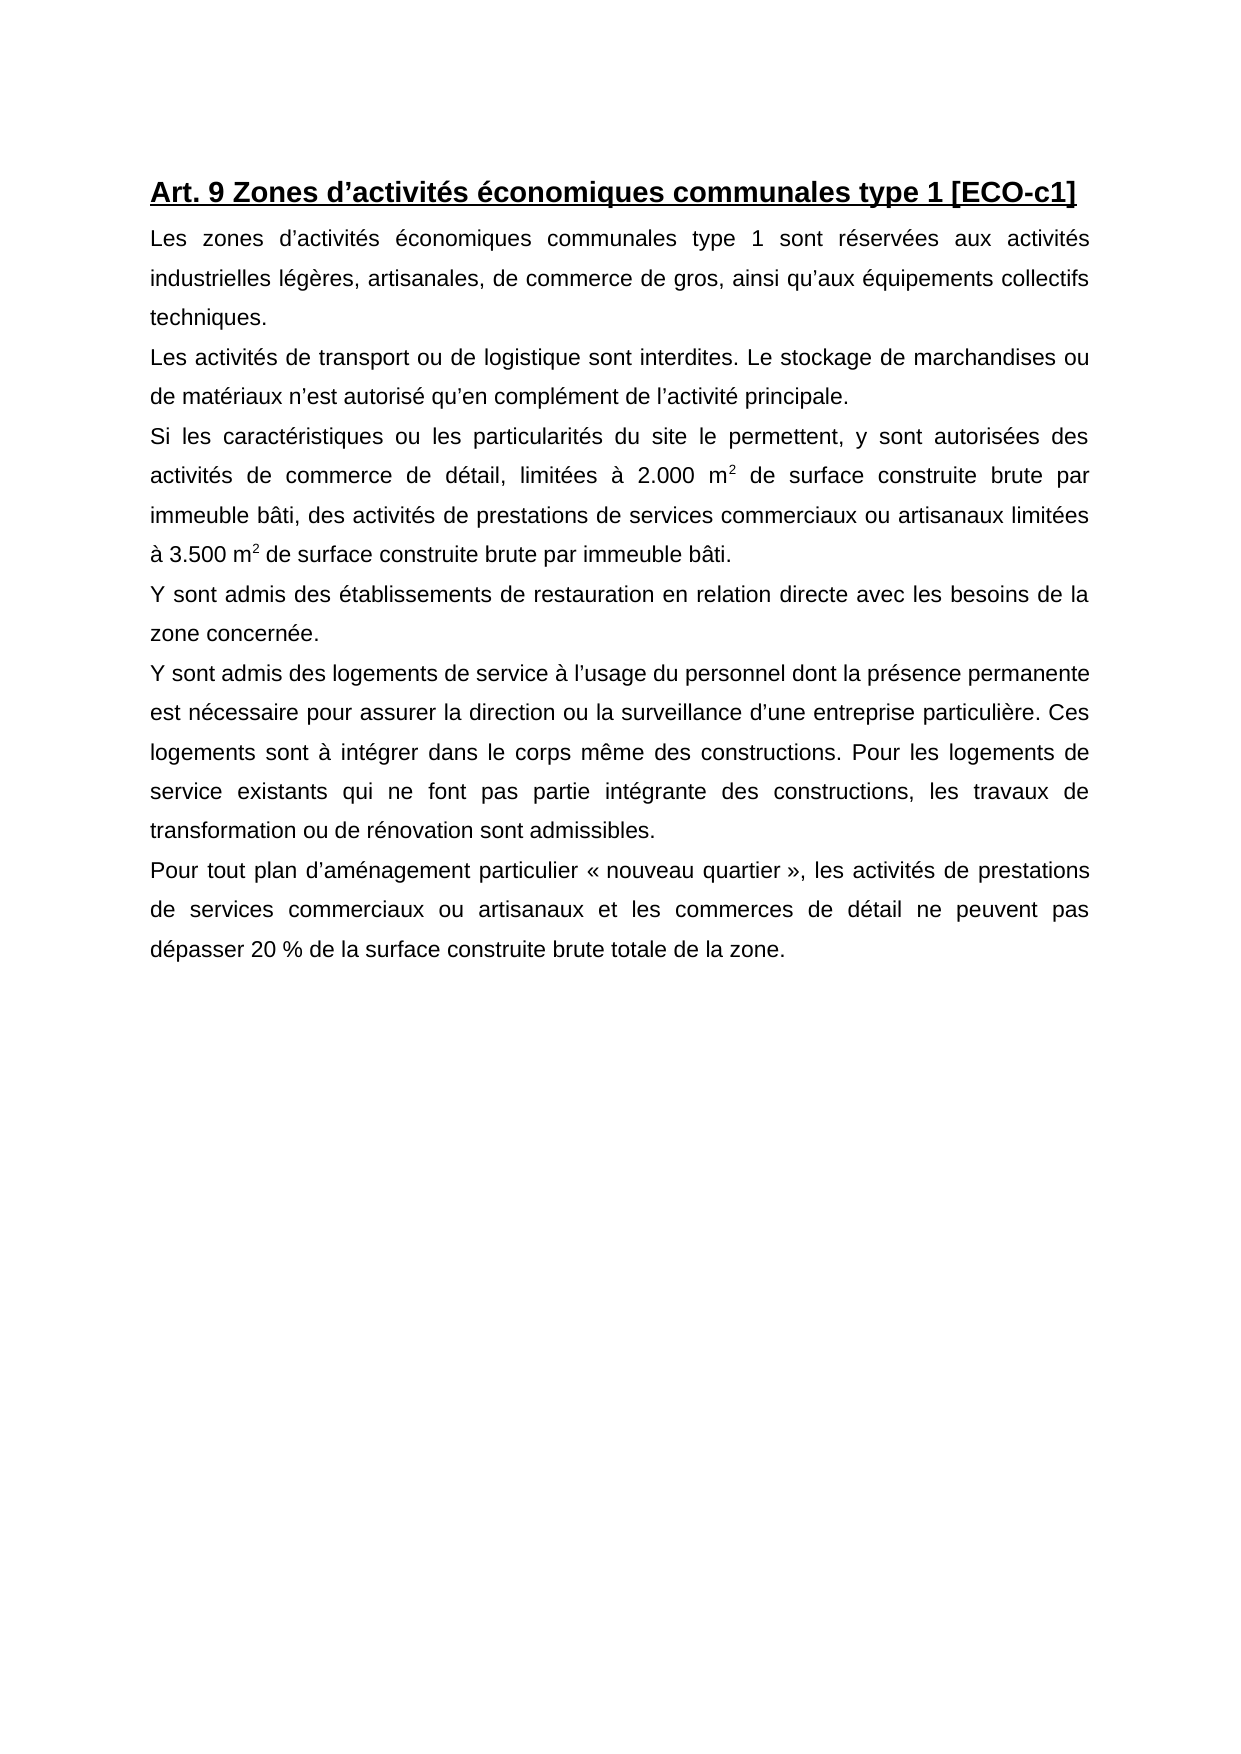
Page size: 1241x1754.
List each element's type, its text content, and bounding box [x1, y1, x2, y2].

text Les activités de transport ou de logistique sont interdites. Le stockage de marchandises ou de matériaux n’est autorisé qu’en complément de l’activité principale. [150, 344, 1090, 409]
text Y sont admis des logements de service à l’usage du personnel dont la présence permanente est nécessaire pour assurer la direction ou la surveillance d’une entreprise particulière. Ces logements sont à intégrer dans le corps même des constructions. Pour les logements de service existants qui ne font pas partie intégrante des constructions, les travaux de transformation ou de rénovation sont admissibles. [150, 659, 1090, 844]
text Pour tout plan d’aménagement particulier « nouveau quartier », les activités de prestations de services commerciaux ou artisanaux et les commerces de détail ne peuvent pas dépasser 20 % de la surface construite brute totale de la zone. [150, 857, 1090, 962]
subtitle Art. 9 Zones d’activités économiques communales type 1 [ECO-c1] [150, 175, 1090, 208]
text Si les caractéristiques ou les particularités du site le permettent, y sont autorisées des activités de commerce de détail, limitées à 2.000 m2 de surface construite brute par immeuble bâti, des activités de prestations de services commerciaux ou artisanaux limitées à 3.500 m2 de surface construite brute par immeuble bâti. [150, 423, 1090, 567]
text Y sont admis des établissements de restauration en relation directe avec les besoins de la zone concernée. [150, 581, 1090, 646]
text Les zones d’activités économiques communales type 1 sont réservées aux activités industrielles légères, artisanales, de commerce de gros, ainsi qu’aux équipements collectifs techniques. [150, 225, 1090, 331]
